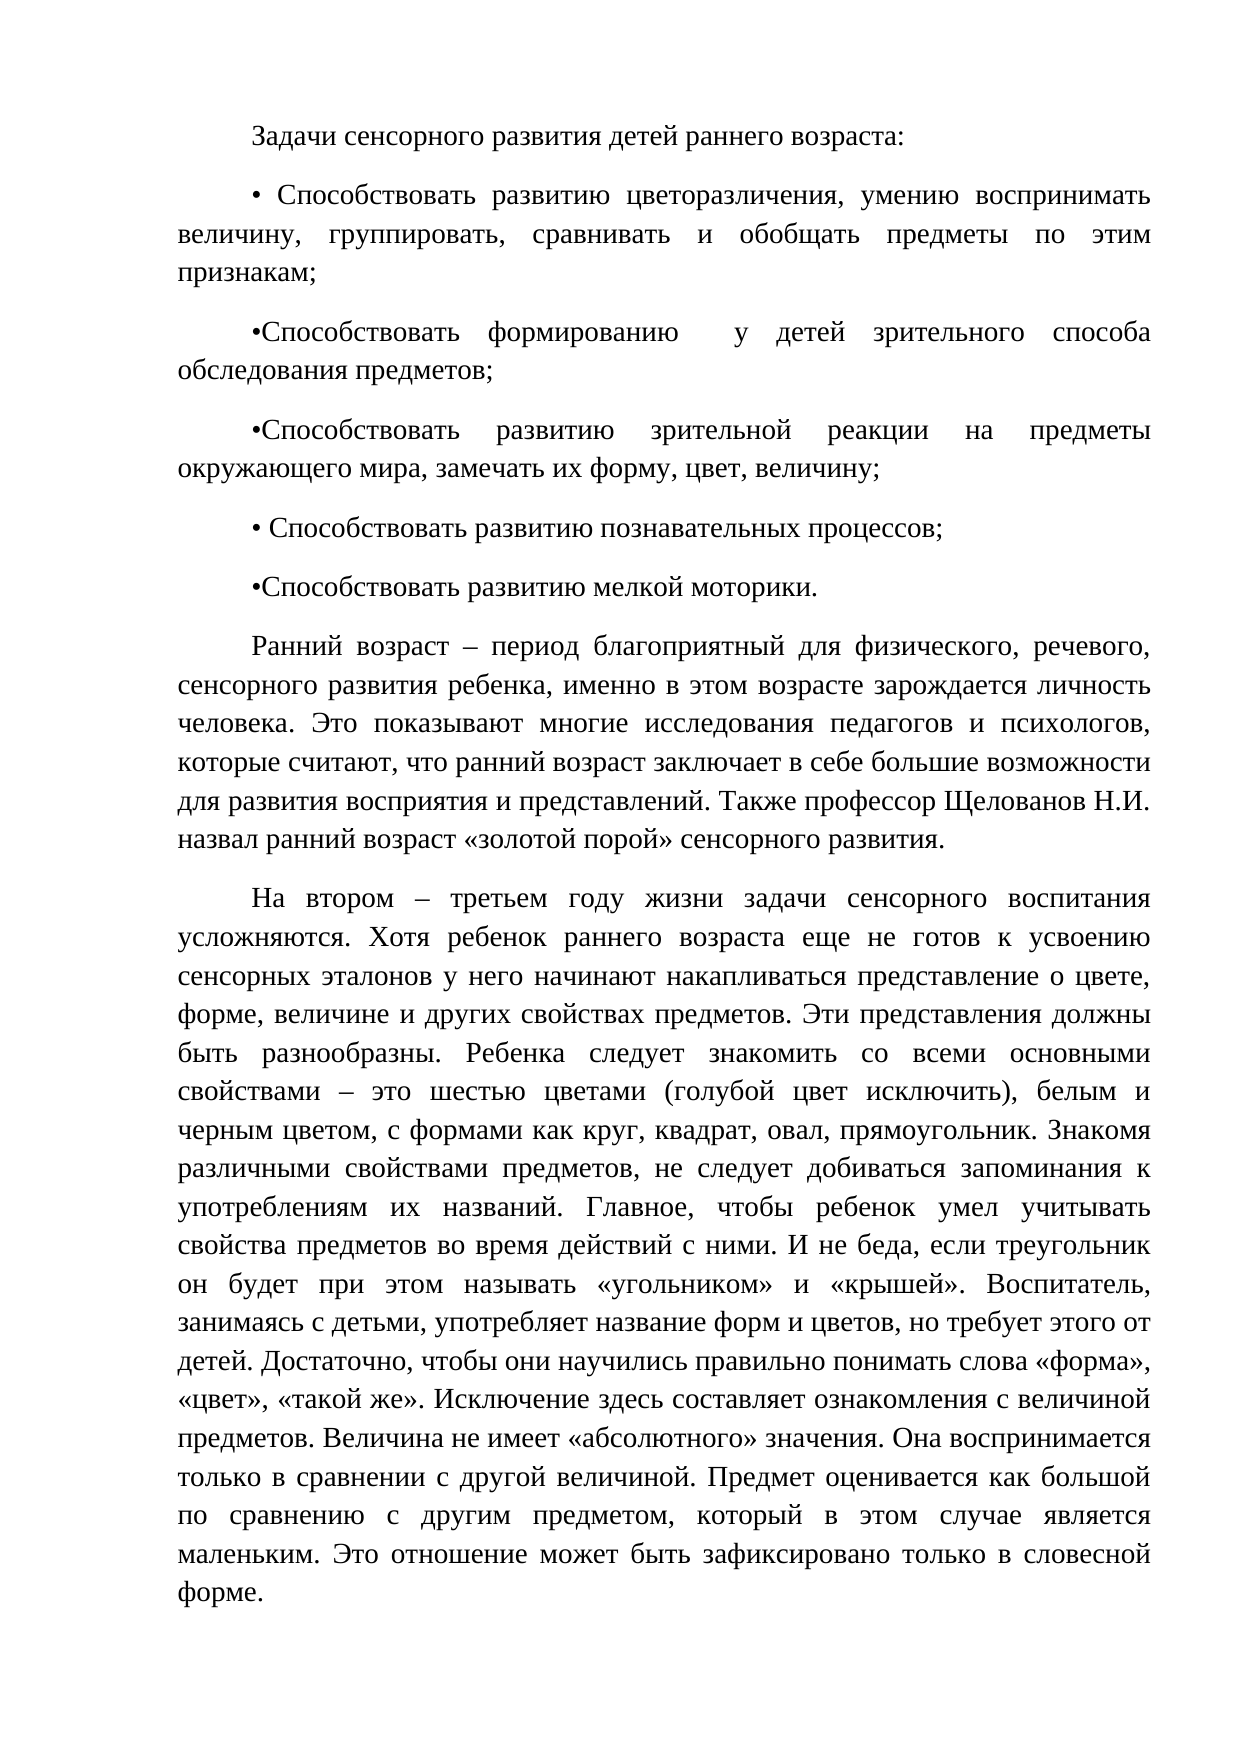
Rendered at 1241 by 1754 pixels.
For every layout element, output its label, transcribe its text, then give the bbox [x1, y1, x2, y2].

text •Способствовать развитию зрительной реакции на предметы окружающего мира, замечать их форму, цвет, величину; [177, 412, 1152, 484]
text Задачи сенсорного развития детей раннего возраста: [177, 118, 1152, 152]
text • Способствовать развитию познавательных процессов; [177, 510, 1152, 543]
text На втором – третьем году жизни задачи сенсорного воспитания усложняются. Хотя ребенок раннего возраста еще не готов к усвоению сенсорных эталонов у него начинают накапливаться представление о цвете, форме, величине и других свойствах предметов. Эти представления должны быть разнообразны. Ребенка следует знакомить со всеми основными свойствами – это шестью цветами (голубой цвет исключить), белым и черным цветом, с формами как круг, квадрат, овал, прямоугольник. Знакомя различными свойствами предметов, не следует добиваться запоминания к употреблениям их названий. Главное, чтобы ребенок умел учитывать свойства предметов во время действий с ними. И не беда, если треугольник он будет при этом называть «угольником» и «крышей». Воспитатель, занимаясь с детьми, употребляет название форм и цветов, но требует этого от детей. Достаточно, чтобы они научились правильно понимать слова «форма», «цвет», «такой же». Исключение здесь составляет ознакомления с величиной предметов. Величина не имеет «абсолютного» значения. Она воспринимается только в сравнении с другой величиной. Предмет оценивается как большой по сравнению с другим предметом, который в этом случае является маленьким. Это отношение может быть зафиксировано только в словесной форме. [177, 881, 1152, 1608]
text • Способствовать развитию цветоразличения, умению воспринимать величину, группировать, сравнивать и обобщать предметы по этим признакам; [177, 177, 1152, 288]
text •Способствовать развитию мелкой моторики. [177, 569, 1152, 603]
text Ранний возраст – период благоприятный для физического, речевого, сенсорного развития ребенка, именно в этом возрасте зарождается личность человека. Это показывают многие исследования педагогов и психологов, которые считают, что ранний возраст заключает в себе большие возможности для развития восприятия и представлений. Также профессор Щелованов Н.И. назвал ранний возраст «золотой порой» сенсорного развития. [177, 628, 1152, 855]
text •Способствовать формированию у детей зрительного способа обследования предметов; [177, 314, 1152, 386]
